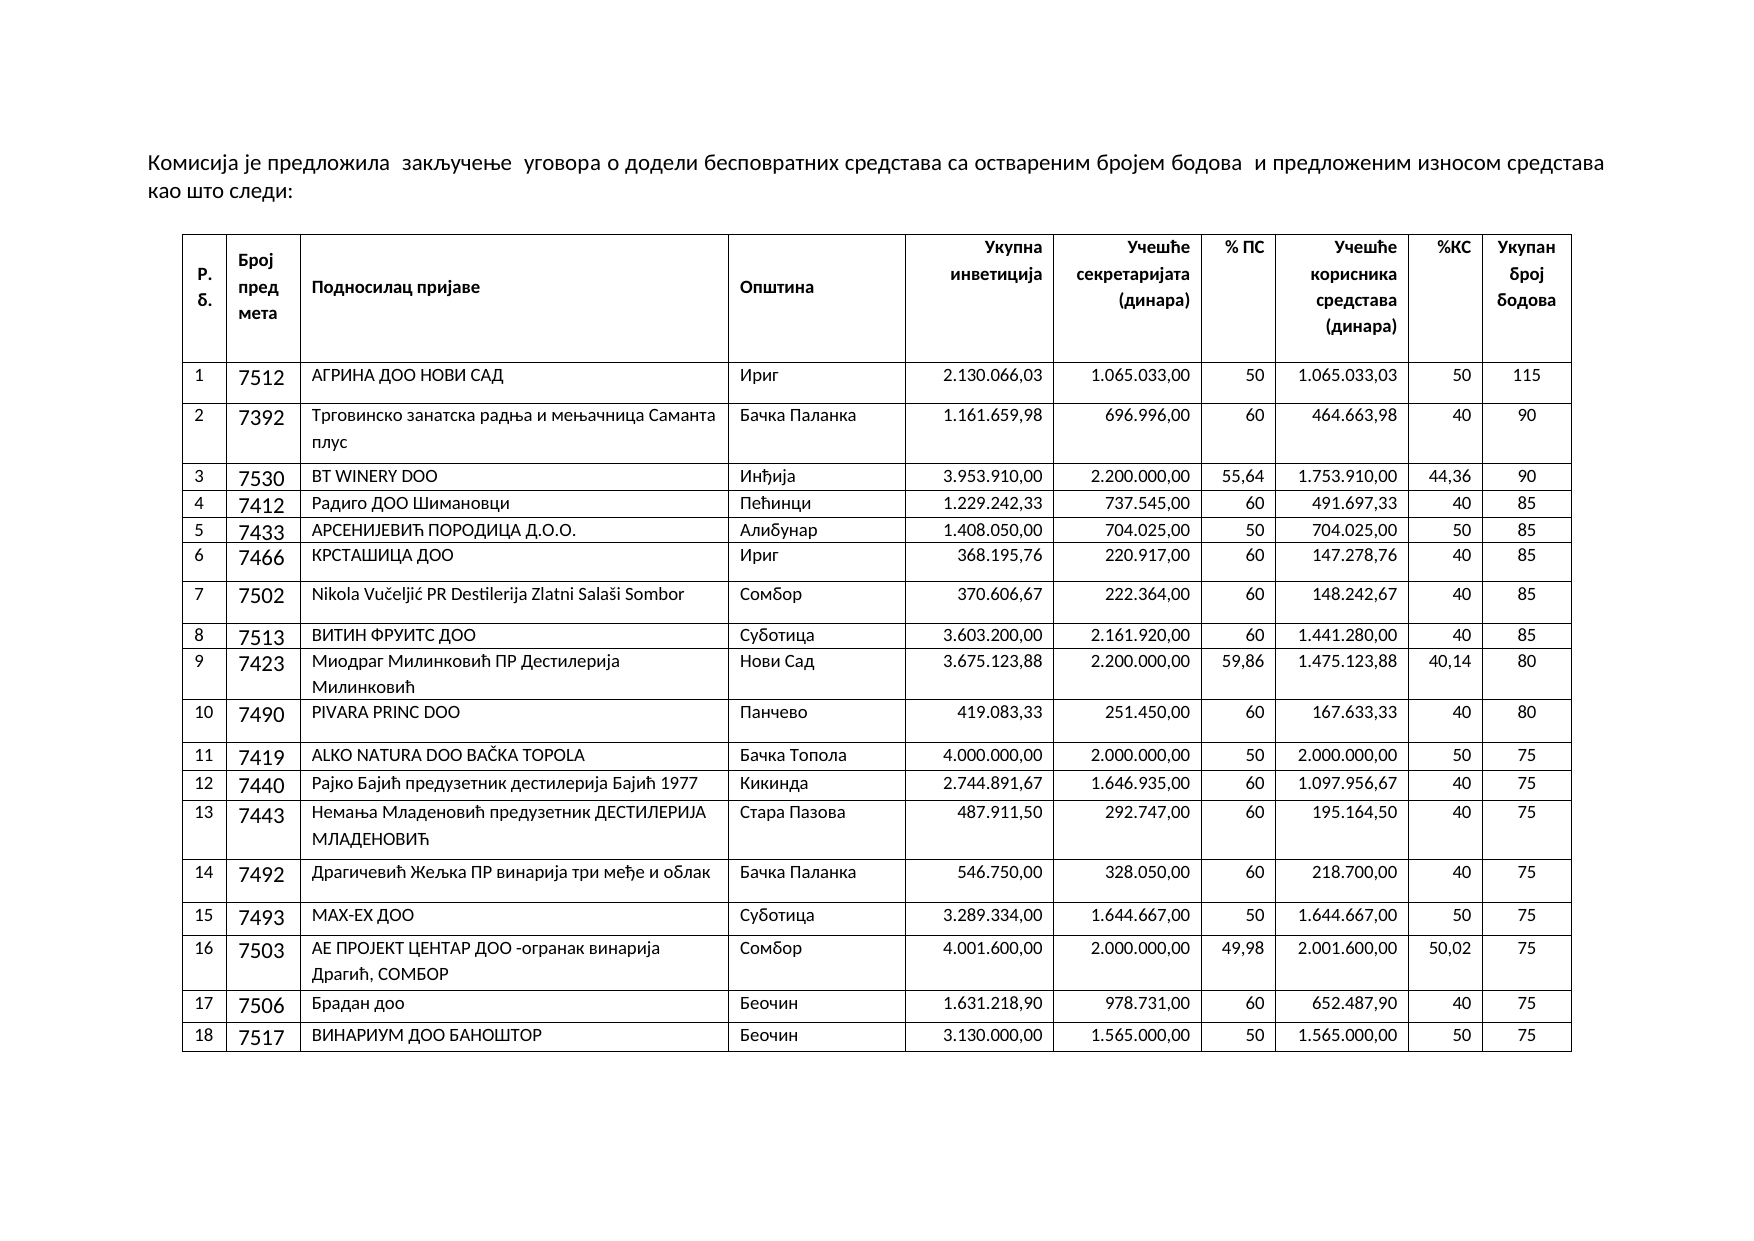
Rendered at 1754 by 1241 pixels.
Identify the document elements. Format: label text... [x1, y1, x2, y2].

table_cell Стара Пазова [729, 801, 905, 859]
table_cell 1.565.000,00 [1276, 1023, 1408, 1051]
table_header %КС [1409, 235, 1482, 362]
table_cell 60 [1202, 860, 1275, 902]
table_cell 40 [1409, 404, 1482, 463]
table_cell 2.001.600,00 [1276, 936, 1408, 990]
table_cell 11 [183, 743, 226, 770]
table_cell 704.025,00 [1276, 518, 1408, 542]
table_cell Панчево [729, 700, 905, 742]
table_cell 6 [183, 543, 226, 581]
table_cell 60 [1202, 801, 1275, 859]
table_cell 3.130.000,00 [906, 1023, 1053, 1051]
table_header Подносилац пријаве [301, 235, 728, 362]
table_cell 7423 [227, 649, 300, 699]
table_cell 2.000.000,00 [1276, 743, 1408, 770]
table_cell 50 [1202, 363, 1275, 402]
table_cell МАХ-ЕХ ДОО [301, 903, 728, 935]
table_cell 218.700,00 [1276, 860, 1408, 902]
table_cell 50 [1409, 518, 1482, 542]
table_cell 2.000.000,00 [1054, 936, 1201, 990]
table_cell 50 [1202, 1023, 1275, 1051]
table_cell Бачка Паланка [729, 404, 905, 463]
table_cell Сомбор [729, 936, 905, 990]
table_cell 80 [1483, 700, 1571, 742]
table_cell 85 [1483, 491, 1571, 517]
table_header Р.б. [183, 235, 226, 362]
table_cell 10 [183, 700, 226, 742]
table_header Број предмета [227, 235, 300, 362]
table_cell АРСЕНИЈЕВИЋ ПОРОДИЦА Д.О.О. [301, 518, 728, 542]
table_cell ВИНАРИУМ ДОО БАНОШТОР [301, 1023, 728, 1051]
table_cell 7490 [227, 700, 300, 742]
table_cell BT WINERY DOO [301, 464, 728, 490]
table_cell ВИТИН ФРУИТС ДОО [301, 624, 728, 648]
table_cell 5 [183, 518, 226, 542]
table_cell 75 [1483, 903, 1571, 935]
table_cell 737.545,00 [1054, 491, 1201, 517]
table_cell 1.646.935,00 [1054, 771, 1201, 800]
table_cell 16 [183, 936, 226, 990]
table_cell ALKO NATURA DOO BAČKA TOPOLA [301, 743, 728, 770]
table_cell 60 [1202, 404, 1275, 463]
table_cell 50 [1202, 518, 1275, 542]
table_cell АГРИНА ДОО НОВИ САД [301, 363, 728, 402]
table_cell 3.603.200,00 [906, 624, 1053, 648]
table_cell 7502 [227, 582, 300, 622]
table_cell 75 [1483, 936, 1571, 990]
table_cell 40,14 [1409, 649, 1482, 699]
table_cell 147.278,76 [1276, 543, 1408, 581]
table_cell 50 [1409, 1023, 1482, 1051]
table_cell 59,86 [1202, 649, 1275, 699]
table_cell 60 [1202, 991, 1275, 1022]
table_cell 49,98 [1202, 936, 1275, 990]
table_cell 60 [1202, 700, 1275, 742]
table_cell 3.675.123,88 [906, 649, 1053, 699]
table_cell 7392 [227, 404, 300, 463]
table_cell 50 [1202, 743, 1275, 770]
table_cell 2.744.891,67 [906, 771, 1053, 800]
table_cell 75 [1483, 743, 1571, 770]
table_cell 2.000.000,00 [1054, 743, 1201, 770]
table_cell КРСТАШИЦА ДОО [301, 543, 728, 581]
table_cell Суботица [729, 624, 905, 648]
table_cell 75 [1483, 991, 1571, 1022]
table_cell 50 [1409, 363, 1482, 402]
table_cell 7440 [227, 771, 300, 800]
table_cell 704.025,00 [1054, 518, 1201, 542]
table_cell Алибунар [729, 518, 905, 542]
table_cell 487.911,50 [906, 801, 1053, 859]
table_cell 85 [1483, 624, 1571, 648]
table_cell 50 [1409, 743, 1482, 770]
table_cell Трговинско занатска радња и мењачница Саманта плус [301, 404, 728, 463]
table_cell Беочин [729, 1023, 905, 1051]
table_header Општина [729, 235, 905, 362]
table_cell 40 [1409, 582, 1482, 622]
table_cell 1.631.218,90 [906, 991, 1053, 1022]
table_header Учешће корисника средстава (динара) [1276, 235, 1408, 362]
table_cell 7 [183, 582, 226, 622]
table_cell 1.065.033,03 [1276, 363, 1408, 402]
table_cell 8 [183, 624, 226, 648]
table_cell 60 [1202, 771, 1275, 800]
table_cell 1.441.280,00 [1276, 624, 1408, 648]
table_cell 148.242,67 [1276, 582, 1408, 622]
table_cell Нови Сад [729, 649, 905, 699]
table_cell 370.606,67 [906, 582, 1053, 622]
table_cell 1.475.123,88 [1276, 649, 1408, 699]
table_cell 7443 [227, 801, 300, 859]
table_cell 7466 [227, 543, 300, 581]
table_cell Инђија [729, 464, 905, 490]
table_cell Бачка Топола [729, 743, 905, 770]
table_cell 491.697,33 [1276, 491, 1408, 517]
table_header Учешће секретаријата (динара) [1054, 235, 1201, 362]
table_cell 2 [183, 404, 226, 463]
table_cell 7492 [227, 860, 300, 902]
table_cell Пећинци [729, 491, 905, 517]
table_cell 3.953.910,00 [906, 464, 1053, 490]
table_cell 2.200.000,00 [1054, 649, 1201, 699]
table_cell 40 [1409, 700, 1482, 742]
table_cell Беочин [729, 991, 905, 1022]
table_cell 90 [1483, 404, 1571, 463]
table_cell 12 [183, 771, 226, 800]
table_cell 7506 [227, 991, 300, 1022]
table_cell Немања Младеновић предузетник ДЕСТИЛЕРИЈА МЛАДЕНОВИЋ [301, 801, 728, 859]
table_cell 60 [1202, 543, 1275, 581]
table_cell 419.083,33 [906, 700, 1053, 742]
table_header % ПС [1202, 235, 1275, 362]
table_cell Бачка Паланка [729, 860, 905, 902]
table_cell 1.065.033,00 [1054, 363, 1201, 402]
table_cell Кикинда [729, 771, 905, 800]
table_cell 4 [183, 491, 226, 517]
table_cell 55,64 [1202, 464, 1275, 490]
table_cell 85 [1483, 543, 1571, 581]
table_cell 40 [1409, 543, 1482, 581]
table_cell 7412 [227, 491, 300, 517]
table_cell 7419 [227, 743, 300, 770]
table_cell 3 [183, 464, 226, 490]
text Комисија је предложила закључење уговора о додели бесповратних средстава са оствареним бројем бодова и предложеним износом средстава као што следи: [148, 148, 1606, 204]
table_header Укупна инветиција [906, 235, 1053, 362]
table_cell 75 [1483, 801, 1571, 859]
table_cell 2.200.000,00 [1054, 464, 1201, 490]
table_cell 13 [183, 801, 226, 859]
table_cell 7433 [227, 518, 300, 542]
table_cell 1 [183, 363, 226, 402]
table_cell 7513 [227, 624, 300, 648]
table_cell 40 [1409, 860, 1482, 902]
table_cell 1.644.667,00 [1054, 903, 1201, 935]
table_cell 40 [1409, 624, 1482, 648]
table_cell 40 [1409, 771, 1482, 800]
table_cell 75 [1483, 1023, 1571, 1051]
table_cell 50,02 [1409, 936, 1482, 990]
table_cell 167.633,33 [1276, 700, 1408, 742]
table_cell 85 [1483, 582, 1571, 622]
table_cell 18 [183, 1023, 226, 1051]
table_cell 115 [1483, 363, 1571, 402]
table_cell 546.750,00 [906, 860, 1053, 902]
table_cell 60 [1202, 491, 1275, 517]
table_cell 50 [1409, 903, 1482, 935]
table_cell Брадан доо [301, 991, 728, 1022]
table_cell 7503 [227, 936, 300, 990]
table_cell 292.747,00 [1054, 801, 1201, 859]
table_cell 40 [1409, 491, 1482, 517]
table_cell 15 [183, 903, 226, 935]
table_cell 1.408.050,00 [906, 518, 1053, 542]
table_cell 2.161.920,00 [1054, 624, 1201, 648]
table_cell 40 [1409, 801, 1482, 859]
table_cell 1.753.910,00 [1276, 464, 1408, 490]
table_cell Сомбор [729, 582, 905, 622]
table_cell 195.164,50 [1276, 801, 1408, 859]
table_cell 85 [1483, 518, 1571, 542]
table_cell 90 [1483, 464, 1571, 490]
table_cell 328.050,00 [1054, 860, 1201, 902]
table_cell 44,36 [1409, 464, 1482, 490]
table_cell 75 [1483, 860, 1571, 902]
table_cell 368.195,76 [906, 543, 1053, 581]
table_cell 60 [1202, 582, 1275, 622]
table_cell 50 [1202, 903, 1275, 935]
table_cell PIVARA PRINC DOO [301, 700, 728, 742]
table_cell Nikola Vučeljić PR Destilerija Zlatni Salaši Sombor [301, 582, 728, 622]
table_cell 220.917,00 [1054, 543, 1201, 581]
table_cell 60 [1202, 624, 1275, 648]
table_cell 14 [183, 860, 226, 902]
table_cell 222.364,00 [1054, 582, 1201, 622]
table_cell 7517 [227, 1023, 300, 1051]
table_cell 9 [183, 649, 226, 699]
table_cell 3.289.334,00 [906, 903, 1053, 935]
table_cell 696.996,00 [1054, 404, 1201, 463]
table_cell 80 [1483, 649, 1571, 699]
table_cell 1.229.242,33 [906, 491, 1053, 517]
table_cell Ириг [729, 543, 905, 581]
table_cell Миодраг Милинковић ПР Дестилерија Милинковић [301, 649, 728, 699]
table_cell 652.487,90 [1276, 991, 1408, 1022]
table_cell 7493 [227, 903, 300, 935]
table_cell Ириг [729, 363, 905, 402]
table_cell 1.565.000,00 [1054, 1023, 1201, 1051]
table_cell 7512 [227, 363, 300, 402]
table_cell 2.130.066,03 [906, 363, 1053, 402]
table_cell Суботица [729, 903, 905, 935]
table_cell 1.097.956,67 [1276, 771, 1408, 800]
table_cell 4.000.000,00 [906, 743, 1053, 770]
table_cell Драгичевић Жељка ПР винарија три међе и облак [301, 860, 728, 902]
table_cell 7530 [227, 464, 300, 490]
table_cell 1.644.667,00 [1276, 903, 1408, 935]
table_cell Рајко Бајић предузетник дестилерија Бајић 1977 [301, 771, 728, 800]
table_cell АЕ ПРОЈЕКТ ЦЕНТАР ДОО -огранак винарија Драгић, СОМБОР [301, 936, 728, 990]
table_cell 978.731,00 [1054, 991, 1201, 1022]
table_cell Радиго ДОО Шимановци [301, 491, 728, 517]
table_cell 464.663,98 [1276, 404, 1408, 463]
table_header Укупан број бодова [1483, 235, 1571, 362]
table_cell 75 [1483, 771, 1571, 800]
table_cell 1.161.659,98 [906, 404, 1053, 463]
table_cell 251.450,00 [1054, 700, 1201, 742]
table_cell 4.001.600,00 [906, 936, 1053, 990]
table_cell 17 [183, 991, 226, 1022]
table_cell 40 [1409, 991, 1482, 1022]
